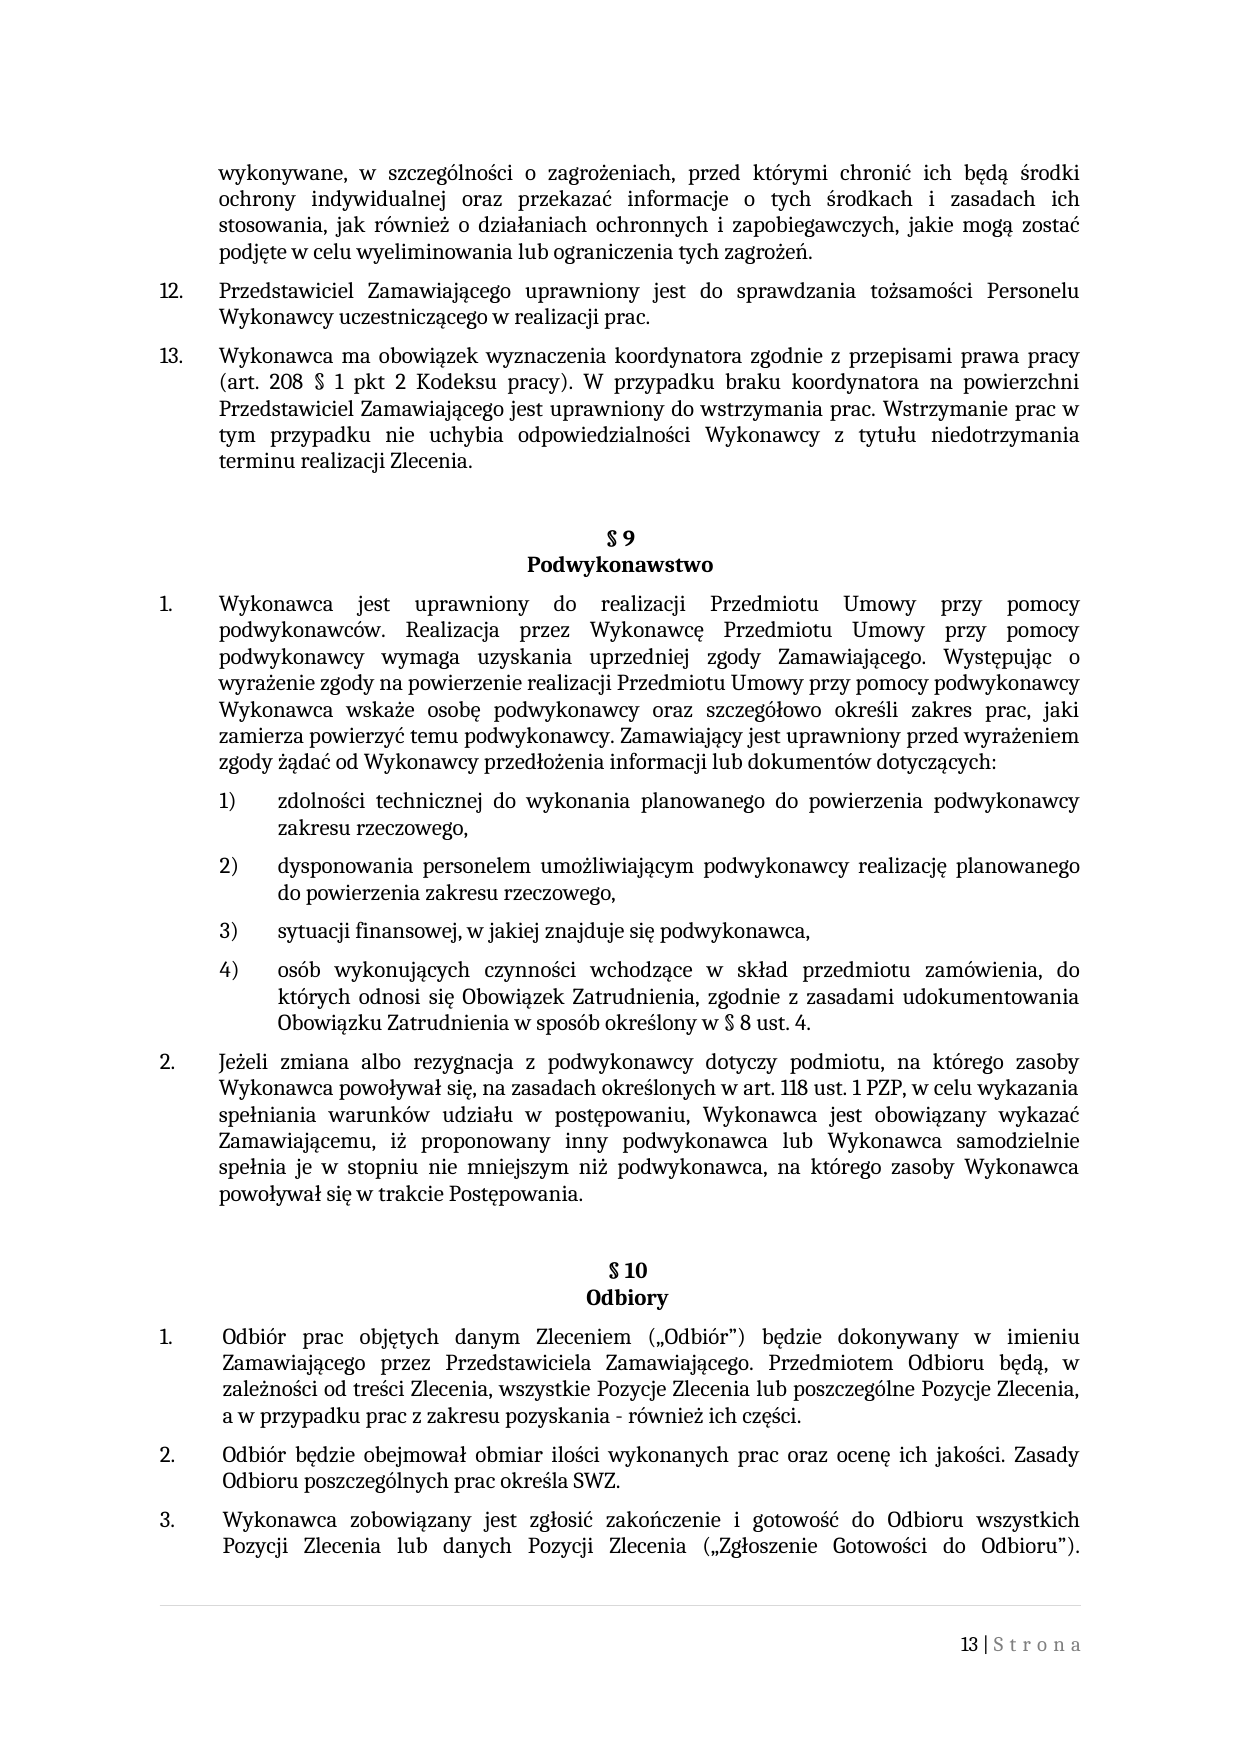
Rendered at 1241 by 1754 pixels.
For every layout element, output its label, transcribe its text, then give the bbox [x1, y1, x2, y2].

text 2) dysponowania personelem umożliwiającym podwykonawcy realizację planowanego do powierzenia zakresu rzeczowego, [219, 853, 1081, 906]
list Odbiór prac objętych danym Zleceniem („Odbiór”) będzie dokonywany w imieniu Zamawiającego przez Przedstawiciela Zamawiającego. Przedmiotem Odbioru będą, w zależności od treści Zlecenia, wszystkie Pozycje Zlecenia lub poszczególne Pozycje Zlecenia, a w przypadku prac z zakresu pozyskania - również ich części. [159, 1323, 1081, 1429]
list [159, 1507, 1081, 1559]
list Odbiór będzie obejmował obmiar ilości wykonanych prac oraz ocenę ich jakości. Zasady Odbioru poszczególnych prac określa SWZ. [159, 1441, 1081, 1494]
list Jeżeli zmiana albo rezygnacja z podwykonawcy dotyczy podmiotu, na którego zasoby Wykonawca powoływał się, na zasadach określonych w art. 118 ust. 1 PZP, w celu wykazania spełniania warunków udziału w postępowaniu, Wykonawca jest obowiązany wykazać Zamawiającemu, iż proponowany inny podwykonawca lub Wykonawca samodzielnie spełnia je w stopniu nie mniejszym niż podwykonawca, na którego zasoby Wykonawca powoływał się w trakcie Postępowania. [159, 1049, 1081, 1207]
text 3) sytuacji finansowej, w jakiej znajduje się podwykonawca, [219, 918, 1081, 945]
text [159, 159, 1081, 265]
text § 10 Odbiory [174, 1258, 1081, 1311]
text 4) osób wykonujących czynności wchodzące w skład przedmiotu zamówienia, do których odnosi się Obowiązek Zatrudnienia, zgodnie z zasadami udokumentowania Obowiązku Zatrudnienia w sposób określony w § 8 ust. 4. [219, 957, 1081, 1036]
text § 9 Podwykonawstwo [159, 526, 1081, 578]
text 13. Wykonawca ma obowiązek wyznaczenia koordynatora zgodnie z przepisami prawa pracy (art. 208 § 1 pkt 2 Kodeksu pracy). W przypadku braku koordynatora na powierzchni Przedstawiciel Zamawiającego jest uprawniony do wstrzymania prac. Wstrzymanie prac w tym przypadku nie uchybia odpowiedzialności Wykonawcy z tytułu niedotrzymania terminu realizacji Zlecenia. [159, 343, 1081, 474]
text 12. Przedstawiciel Zamawiającego uprawniony jest do sprawdzania tożsamości Personelu Wykonawcy uczestniczącego w realizacji prac. [159, 277, 1081, 330]
list Wykonawca jest uprawniony do realizacji Przedmiotu Umowy przy pomocy podwykonawców. Realizacja przez Wykonawcę Przedmiotu Umowy przy pomocy podwykonawcy wymaga uzyskania uprzedniej zgody Zamawiającego. Występując o wyrażenie zgody na powierzenie realizacji Przedmiotu Umowy przy pomocy podwykonawcy Wykonawca wskaże osobę podwykonawcy oraz szczegółowo określi zakres prac, jaki zamierza powierzyć temu podwykonawcy. Zamawiający jest uprawniony przed wyrażeniem zgody żądać od Wykonawcy przedłożenia informacji lub dokumentów dotyczących: [159, 591, 1081, 775]
text 1) zdolności technicznej do wykonania planowanego do powierzenia podwykonawcy zakresu rzeczowego, [219, 788, 1081, 841]
